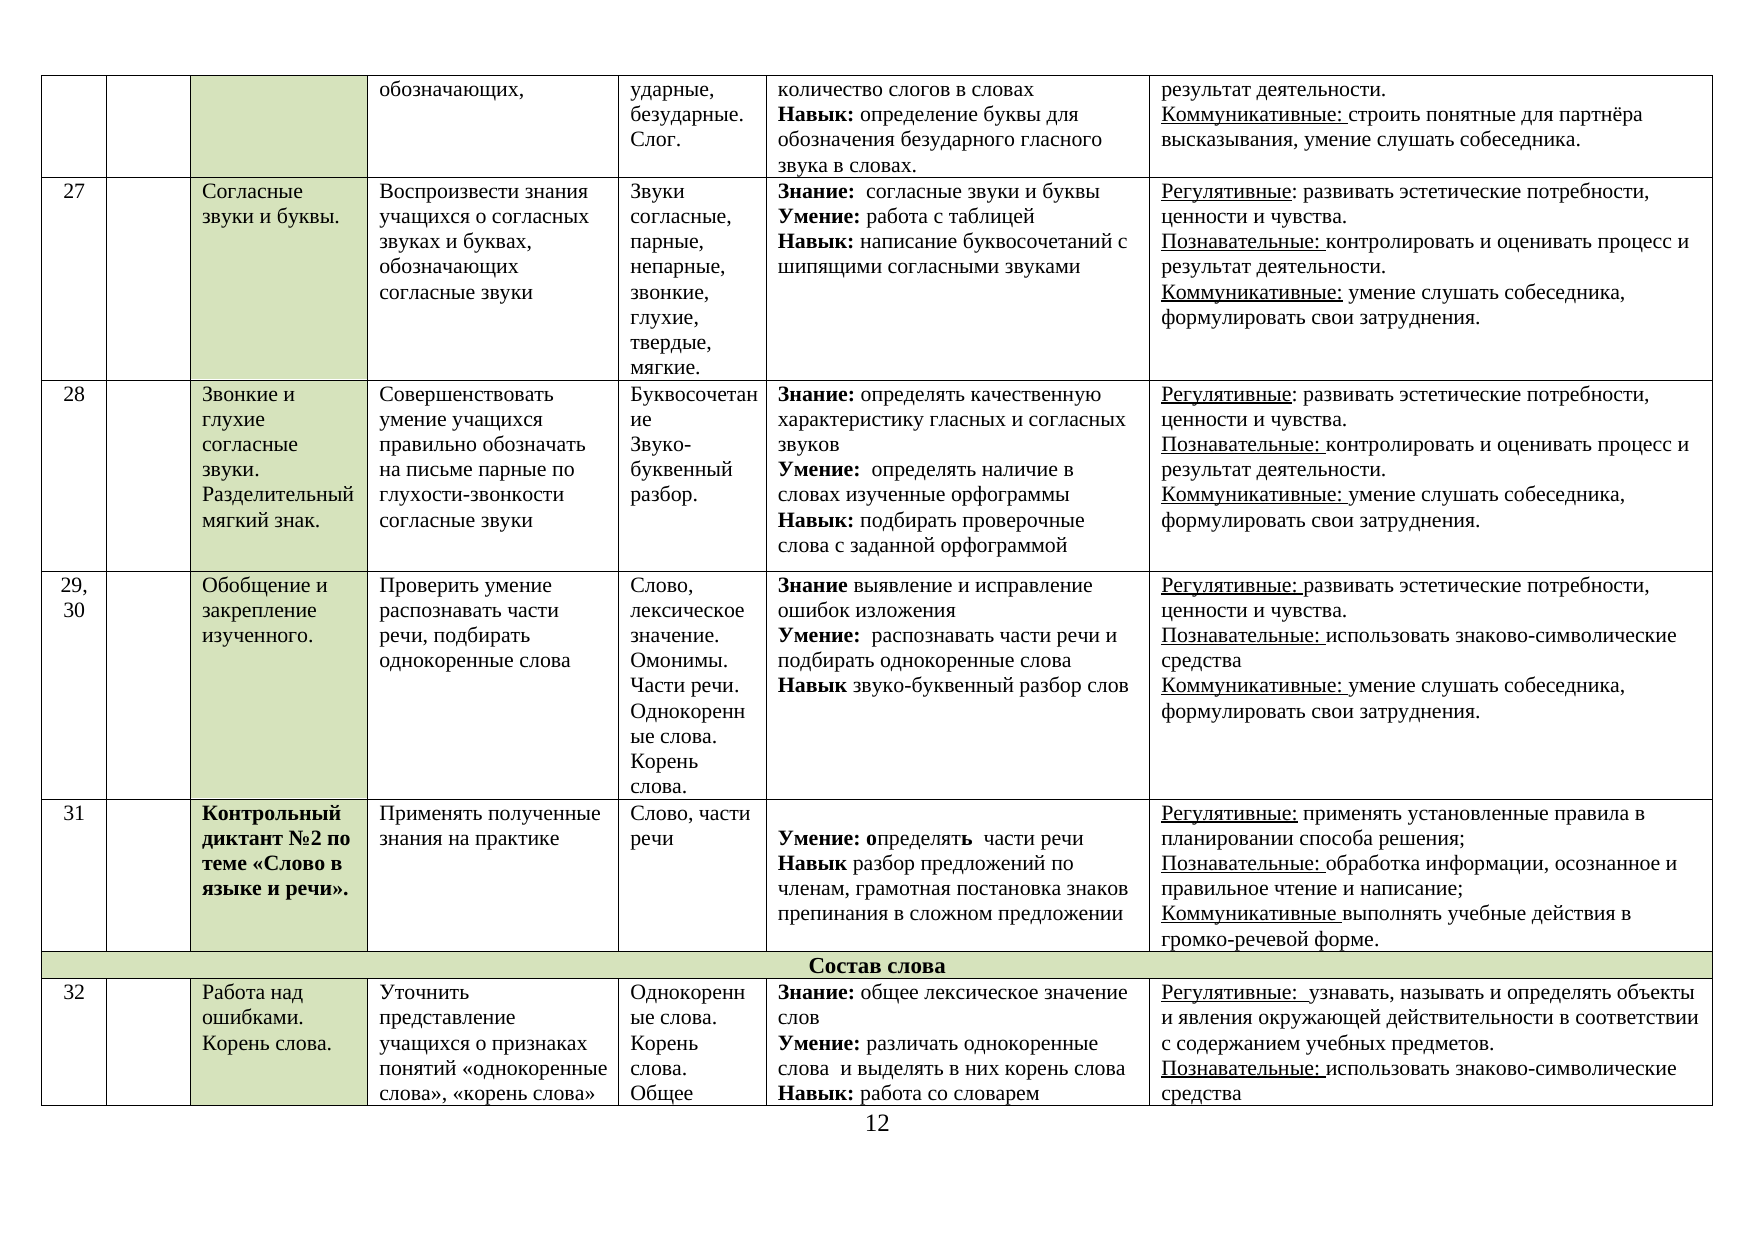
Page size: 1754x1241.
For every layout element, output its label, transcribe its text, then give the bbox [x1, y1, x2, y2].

table_cell Буквосочетание Звуко-буквенный разбор. [619, 381, 766, 571]
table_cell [619, 76, 766, 177]
table_cell Согласные звуки и буквы. [191, 178, 367, 379]
table_cell Контрольный диктант №2 по теме «Слово в языке и речи». [191, 800, 367, 951]
table_cell [107, 572, 190, 798]
table_cell 28 [42, 381, 106, 571]
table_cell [1150, 76, 1712, 177]
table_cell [191, 76, 367, 177]
table_cell Знание: определять качественную характеристику гласных и согласных звуков Умение: определять наличие в словах изученные орфограммы Навык: подбирать проверочные слова с заданной орфограммой [767, 381, 1149, 571]
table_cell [1150, 979, 1712, 1105]
table_cell Регулятивные: развивать эстетические потребности, ценности и чувства. Познавательные: контролировать и оценивать процесс и результат деятельности. Коммуникативные: умение слушать собеседника, формулировать свои затруднения. [1150, 178, 1712, 379]
table_cell Применять полученные знания на практике [368, 800, 618, 951]
table_cell Слово, лексическое значение. Омонимы. Части речи. Однокоренные слова. Корень слова. [619, 572, 766, 798]
table_cell 27 [42, 178, 106, 379]
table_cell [368, 76, 618, 177]
table_cell Знание: согласные звуки и буквы Умение: работа с таблицей Навык: написание буквосочетаний с шипящими согласными звуками [767, 178, 1149, 379]
table_cell 31 [42, 800, 106, 951]
table_cell Умение: определять части речи Навык разбор предложений по членам, грамотная постановка знаков препинания в сложном предложении [767, 800, 1149, 951]
table_cell Состав слова [42, 952, 1712, 978]
table_cell [107, 178, 190, 379]
table_cell 29, 30 [42, 572, 106, 798]
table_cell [619, 979, 766, 1105]
table_cell [107, 381, 190, 571]
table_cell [767, 979, 1149, 1105]
table_cell 32 [42, 979, 106, 1105]
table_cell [191, 979, 367, 1105]
table_cell Регулятивные: развивать эстетические потребности, ценности и чувства. Познавательные: использовать знаково-символические средства Коммуникативные: умение слушать собеседника, формулировать свои затруднения. [1150, 572, 1712, 798]
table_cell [767, 76, 1149, 177]
table_cell Слово, части речи [619, 800, 766, 951]
table_cell [107, 800, 190, 951]
table_cell Звонкие и глухие согласные звуки. Разделительный мягкий знак. [191, 381, 367, 571]
table_cell [107, 76, 190, 177]
table_cell Звуки согласные, парные, непарные, звонкие, глухие, твердые, мягкие. [619, 178, 766, 379]
table_cell Регулятивные: развивать эстетические потребности, ценности и чувства. Познавательные: контролировать и оценивать процесс и результат деятельности. Коммуникативные: умение слушать собеседника, формулировать свои затруднения. [1150, 381, 1712, 571]
table_cell Знание выявление и исправление ошибок изложения Умение: распознавать части речи и подбирать однокоренные слова Навык звуко-буквенный разбор слов [767, 572, 1149, 798]
table_cell Проверить умение распознавать части речи, подбирать однокоренные слова [368, 572, 618, 798]
table_cell [107, 979, 190, 1105]
table_cell Воспроизвести знания учащихся о согласных звуках и буквах, обозначающих согласные звуки [368, 178, 618, 379]
table_cell Регулятивные: применять установленные правила в планировании способа решения; Познавательные: обработка информации, осознанное и правильное чтение и написание; Коммуникативные выполнять учебные действия в громко-речевой форме. [1150, 800, 1712, 951]
table_cell 26 [42, 76, 106, 177]
table_cell Обобщение и закрепление изученного. [191, 572, 367, 798]
table_cell Совершенствовать умение учащихся правильно обозначать на письме парные по глухости-звонкости согласные звуки [368, 381, 618, 571]
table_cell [368, 979, 618, 1105]
